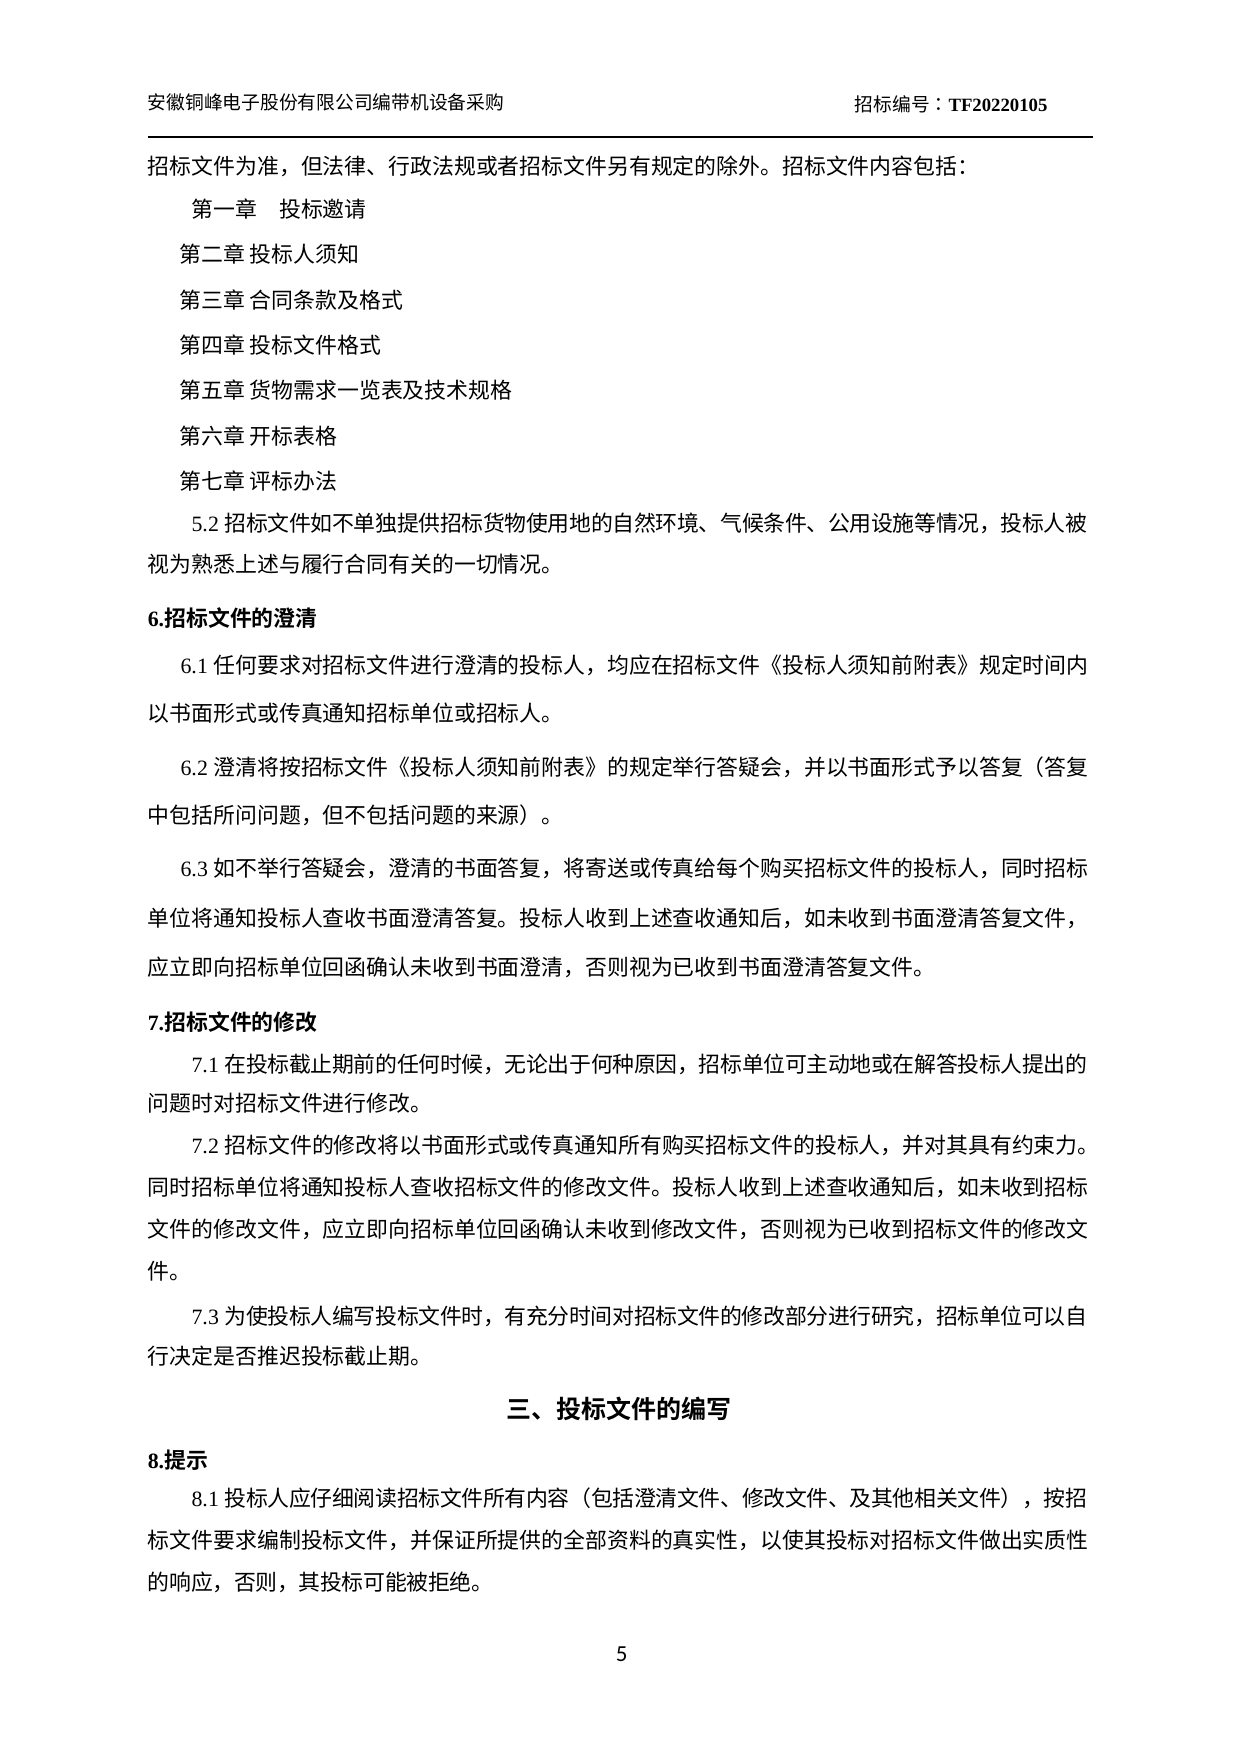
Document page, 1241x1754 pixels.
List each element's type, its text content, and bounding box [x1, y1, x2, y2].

text 第二章 投标人须知 [135, 237, 432, 269]
text 第七章 评标办法 [135, 464, 979, 496]
subtitle 6.招标文件的澄清 [148, 601, 979, 633]
text 6.3 如不举行答疑会，澄清的书面答复，将寄送或传真给每个购买招标文件的投标人，同时招标 单位将通知投标人查收书面澄清答复。投标人收到上述查收通知后，如未收到书面澄清答复文件， 应立即向招标单位回函确认未收到书面澄清，否则视为已收到书面澄清答复文件。 [148, 851, 1089, 982]
text 5.2 招标文件如不单独提供招标货物使用地的自然环境、气候条件、公用设施等情况，投标人被 视为熟悉上述与履行合同有关的一切情况。 [148, 506, 1089, 578]
text 三、投标文件的编写 [181, 1390, 1056, 1426]
text 第四章 投标文件格式 [135, 328, 432, 360]
text 7.3 为使投标人编写投标文件时，有充分时间对招标文件的修改部分进行研究，招标单位可以自 行决定是否推迟投标截止期。 [148, 1299, 1089, 1371]
text 8.1 投标人应仔细阅读招标文件所有内容（包括澄清文件、修改文件、及其他相关文件），按招 标文件要求编制投标文件，并保证所提供的全部资料的真实性，以使其投标对招标文件做出实质性 的响应，否则，其投标可能被拒绝。 [148, 1481, 1089, 1596]
text 问题时对招标文件进行修改。 [148, 1086, 979, 1118]
subtitle 8.提示 [148, 1443, 979, 1474]
text 第五章 货物需求一览表及技术规格 [135, 373, 542, 405]
text 7.2 招标文件的修改将以书面形式或传真通知所有购买招标文件的投标人，并对其具有约束力。 同时招标单位将通知投标人查收招标文件的修改文件。投标人收到上述查收通知后，如未收到招标 文件的修改文件，应立即向招标单位回函确认未收到修改文件，否则视为已收到招标文件的修改文 件。 [148, 1128, 1100, 1286]
text 6.2 澄清将按招标文件《投标人须知前附表》的规定举行答疑会，并以书面形式予以答复（答复 中包括所问问题，但不包括问题的来源）。 [148, 750, 1089, 829]
text 7.招标文件的修改 [148, 1005, 1089, 1037]
text 第三章 合同条款及格式 [135, 283, 432, 314]
text 第六章 开标表格 [135, 419, 542, 451]
text 7.1 在投标截止期前的任何时候，无论出于何种原因，招标单位可主动地或在解答投标人提出的 [191, 1055, 1100, 1077]
text 招标文件为准，但法律、行政法规或者招标文件另有规定的除外。招标文件内容包括： 第一章 投标邀请 [148, 149, 979, 223]
text 6.1 任何要求对招标文件进行澄清的投标人，均应在招标文件《投标人须知前附表》规定时间内 以书面形式或传真通知招标单位或招标人。 [148, 648, 1089, 727]
